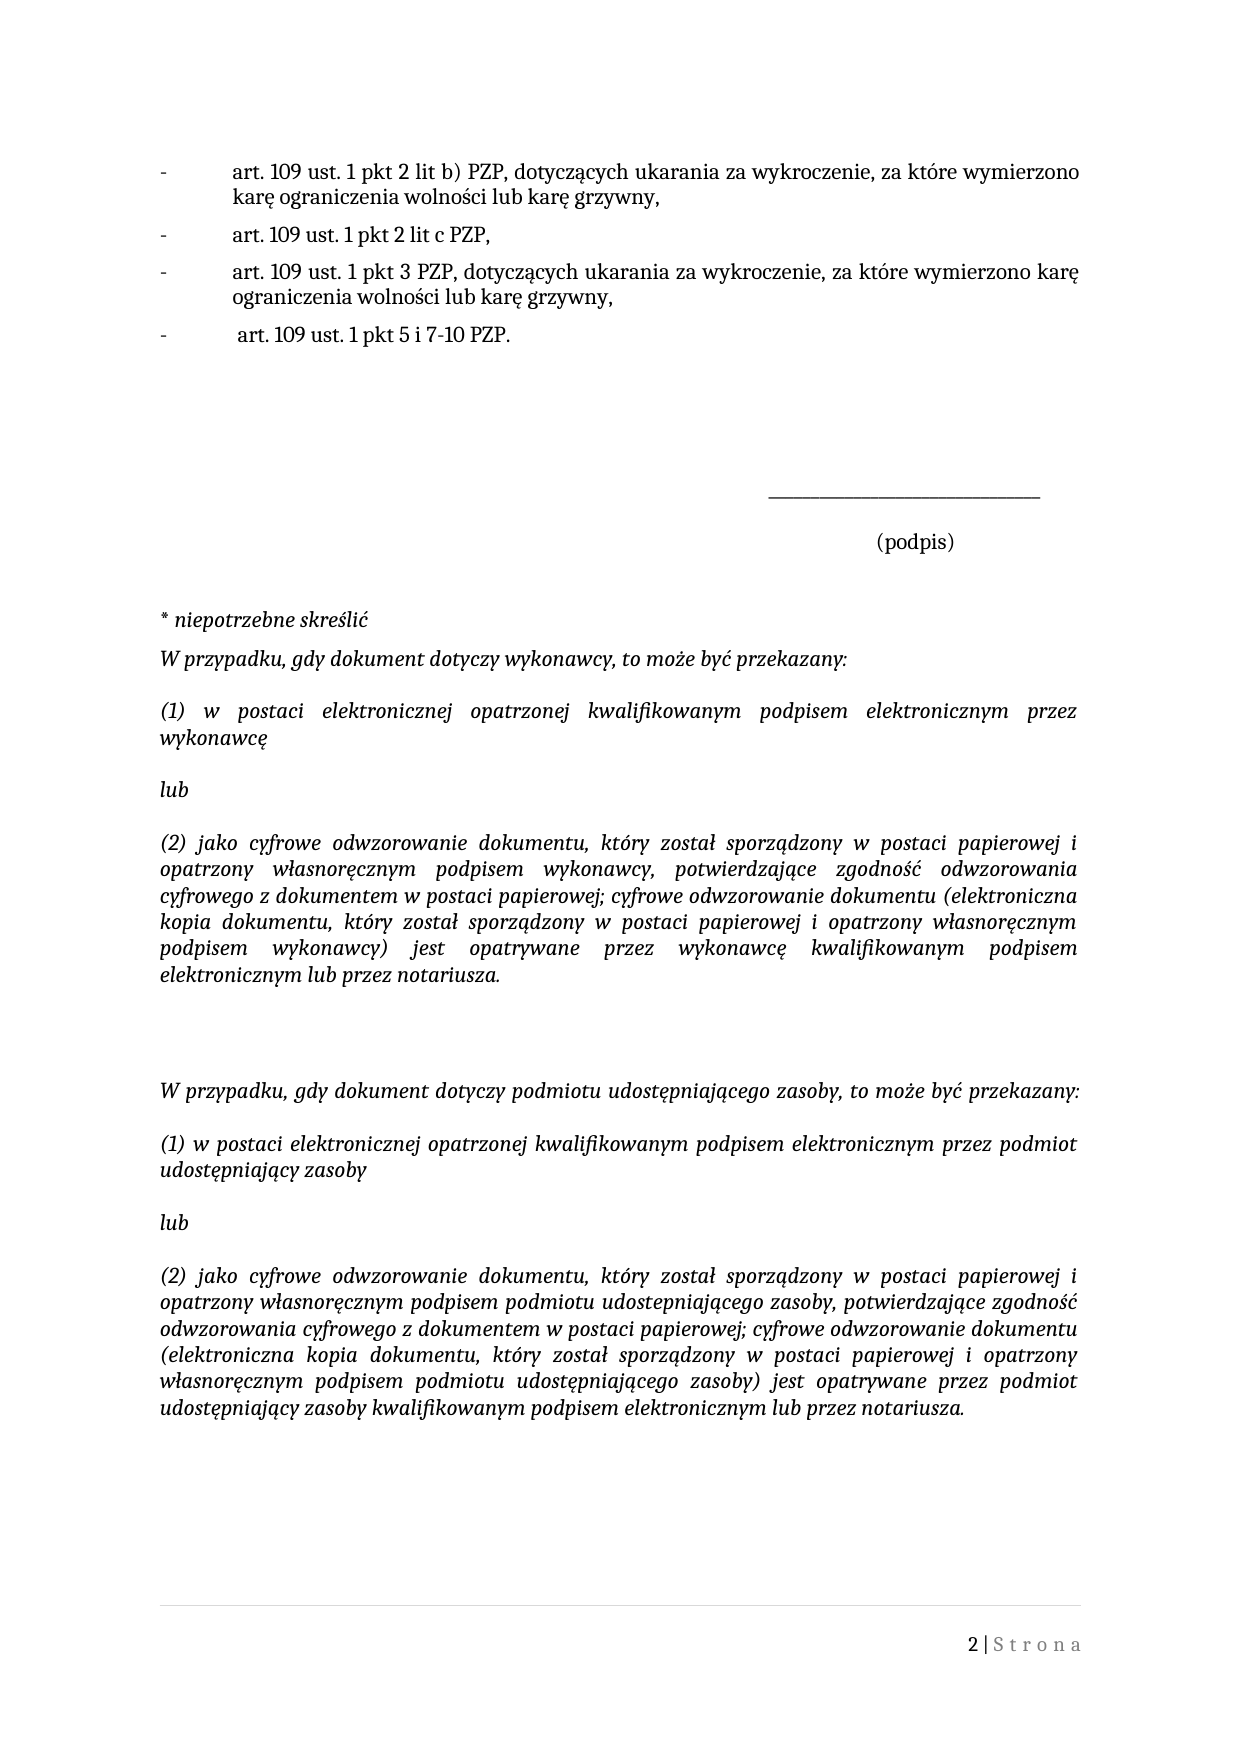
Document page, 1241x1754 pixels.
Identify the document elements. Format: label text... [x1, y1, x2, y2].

text W przypadku, gdy dokument dotyczy wykonawcy, to może być przekazany: (1) w postaci elektronicznej opatrzonej kwalifikowanym podpisem elektronicznym przez wykonawcę lub (2) jako cyfrowe odwzorowanie dokumentu, który został sporządzony w postaci papierowej i opatrzony własnoręcznym podpisem wykonawcy, potwierdzające zgodność odwzorowania cyfrowego z dokumentem w postaci papierowej; cyfrowe odwzorowanie dokumentu (elektroniczna kopia dokumentu, który został sporządzony w postaci papierowej i opatrzony własnoręcznym podpisem wykonawcy) jest opatrywane przez wykonawcę kwalifikowanym podpisem elektronicznym lub przez notariusza. [159, 645, 1081, 988]
text - art. 109 ust. 1 pkt 2 lit c PZP, [159, 222, 1081, 247]
text - art. 109 ust. 1 pkt 3 PZP, dotyczących ukarania za wykroczenie, za które wymierzono karę ograniczenia wolności lub karę grzywny, [159, 259, 1081, 309]
text ________________________________ (podpis) [750, 476, 1081, 555]
text W przypadku, gdy dokument dotyczy podmiotu udostępniającego zasoby, to może być przekazany: (1) w postaci elektronicznej opatrzonej kwalifikowanym podpisem elektronicznym przez podmiot udostępniający zasoby lub (2) jako cyfrowe odwzorowanie dokumentu, który został sporządzony w postaci papierowej i opatrzony własnoręcznym podpisem podmiotu udostepniającego zasoby, potwierdzające zgodność odwzorowania cyfrowego z dokumentem w postaci papierowej; cyfrowe odwzorowanie dokumentu (elektroniczna kopia dokumentu, który został sporządzony w postaci papierowej i opatrzony własnoręcznym podpisem podmiotu udostępniającego zasoby) jest opatrywane przez podmiot udostępniający zasoby kwalifikowanym podpisem elektronicznym lub przez notariusza. [159, 1078, 1081, 1421]
text * niepotrzebne skreślić [159, 606, 1081, 633]
text - art. 109 ust. 1 pkt 2 lit b) PZP, dotyczących ukarania za wykroczenie, za które wymierzono karę ograniczenia wolności lub karę grzywny, [159, 159, 1081, 209]
text - art. 109 ust. 1 pkt 5 i 7-10 PZP. [159, 322, 1081, 347]
